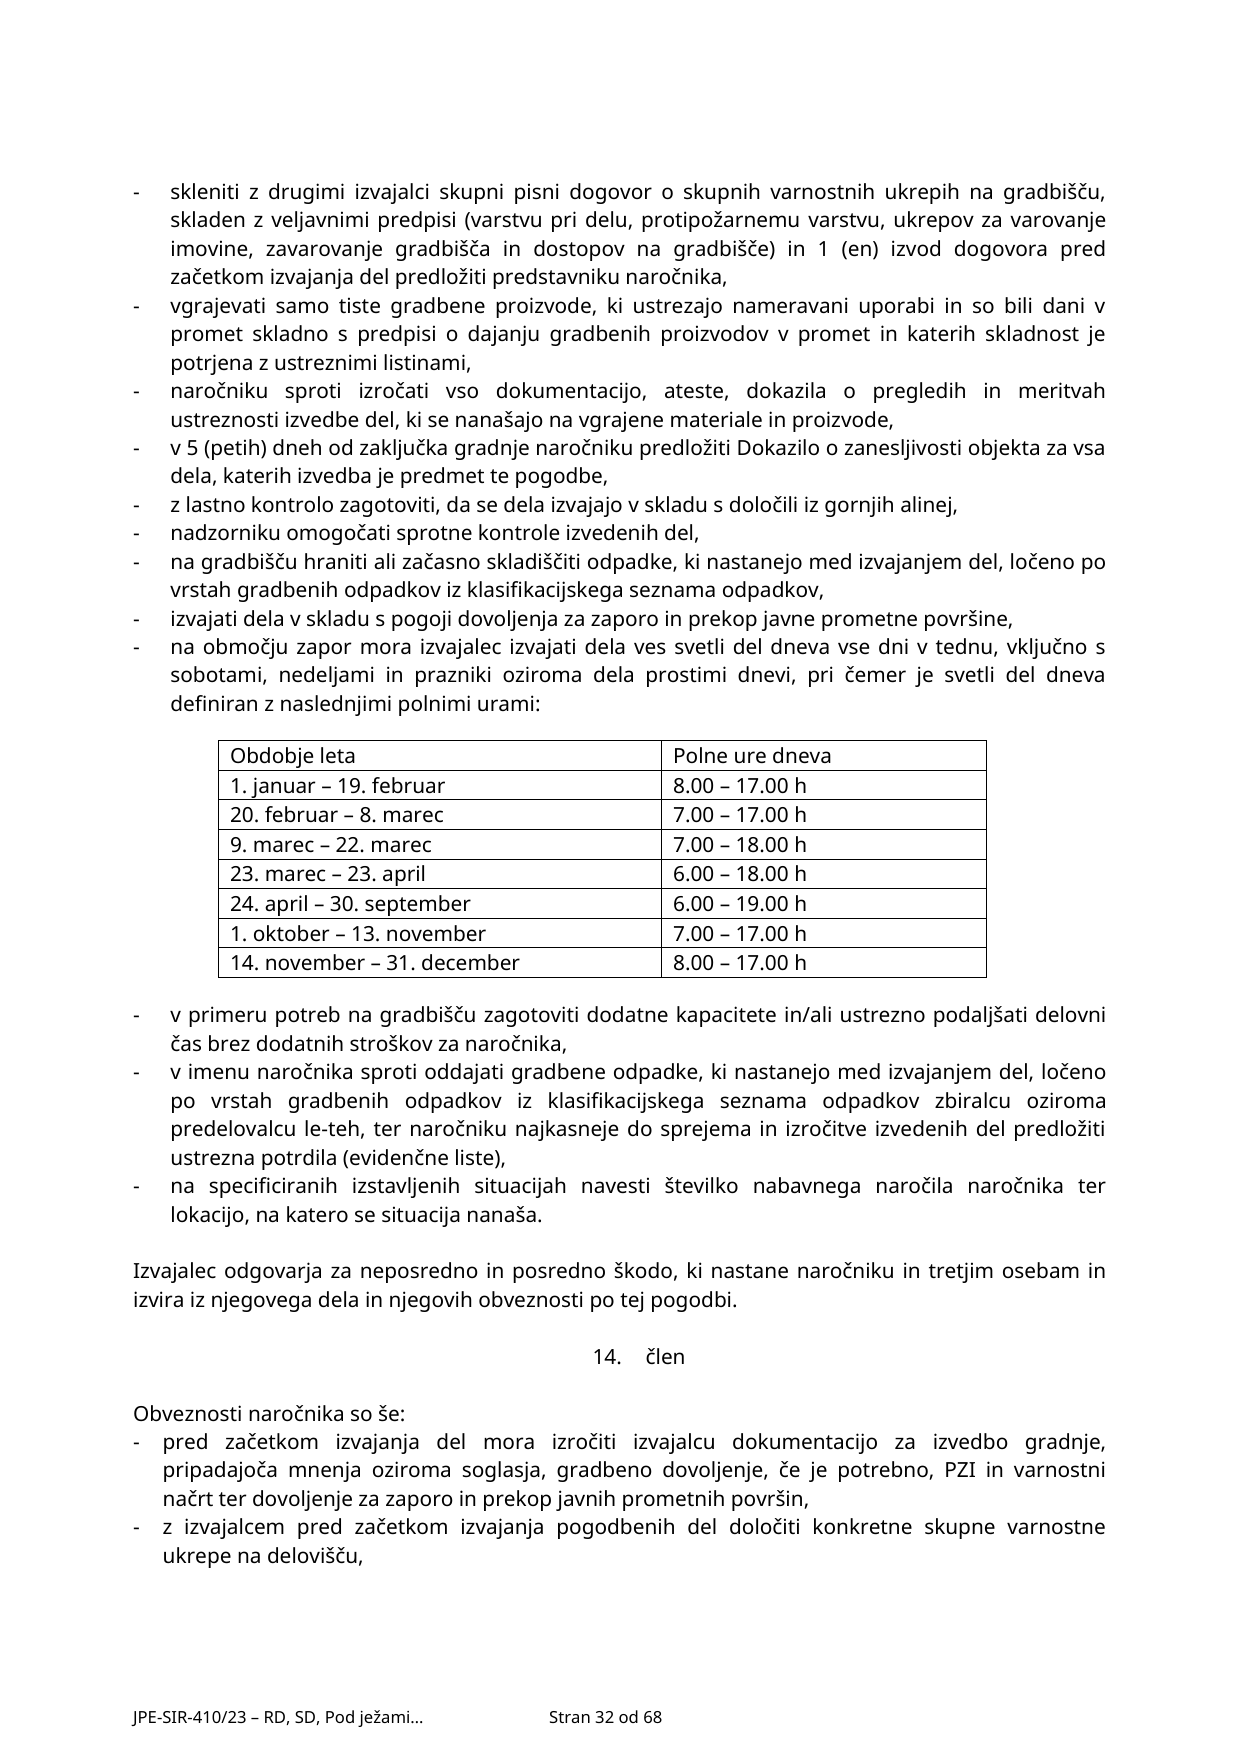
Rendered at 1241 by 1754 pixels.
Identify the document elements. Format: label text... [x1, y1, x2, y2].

table_cell 6.00 – 18.00 h [662, 860, 986, 888]
list naročniku sproti izročati vso dokumentacijo, ateste, dokazila o pregledih in meritvah ustreznosti izvedbe del, ki se nanašajo na vgrajene materiale in proizvode, [133, 376, 1107, 433]
table_cell 20. februar – 8. marec [219, 800, 661, 829]
list pred začetkom izvajanja del mora izročiti izvajalcu dokumentacijo za izvedbo gradnje, pripadajoča mnenja oziroma soglasja, gradbeno dovoljenje, če je potrebno, PZI in varnostni načrt ter dovoljenje za zaporo in prekop javnih prometnih površin, [133, 1427, 1107, 1512]
table_cell 14. november – 31. december [219, 948, 661, 977]
table_header Polne ure dneva [662, 741, 986, 770]
table_cell 1. oktober – 13. november [219, 919, 661, 947]
text Izvajalec odgovarja za neposredno in posredno škodo, ki nastane naročniku in tretjim osebam in izvira iz njegovega dela in njegovih obveznosti po tej pogodbi. [133, 1257, 1107, 1313]
table_cell 7.00 – 17.00 h [662, 800, 986, 829]
table_header Obdobje leta [219, 741, 661, 770]
list na specificiranih izstavljenih situacijah navesti številko nabavnega naročila naročnika ter lokacijo, na katero se situacija nanaša. [133, 1171, 1107, 1228]
table_cell 7.00 – 17.00 h [662, 919, 986, 947]
table_cell 23. marec – 23. april [219, 860, 661, 888]
table_cell 7.00 – 18.00 h [662, 830, 986, 858]
list skleniti z drugimi izvajalci skupni pisni dogovor o skupnih varnostnih ukrepih na gradbišču, skladen z veljavnimi predpisi (varstvu pri delu, protipožarnemu varstvu, ukrepov za varovanje imovine, zavarovanje gradbišča in dostopov na gradbišče) in 1 (en) izvod dogovora pred začetkom izvajanja del predložiti predstavniku naročnika, [133, 177, 1107, 291]
list v imenu naročnika sproti oddajati gradbene odpadke, ki nastanejo med izvajanjem del, ločeno po vrstah gradbenih odpadkov iz klasifikacijskega seznama odpadkov zbiralcu oziroma predelovalcu le-teh, ter naročniku najkasneje do sprejema in izročitve izvedenih del predložiti ustrezna potrdila (evidenčne liste), [133, 1057, 1107, 1171]
list v 5 (petih) dneh od zaključka gradnje naročniku predložiti Dokazilo o zanesljivosti objekta za vsa dela, katerih izvedba je predmet te pogodbe, [133, 433, 1107, 490]
list izvajati dela v skladu s pogoji dovoljenja za zaporo in prekop javne prometne površine, [133, 604, 1107, 632]
list na gradbišču hraniti ali začasno skladiščiti odpadke, ki nastanejo med izvajanjem del, ločeno po vrstah gradbenih odpadkov iz klasifikacijskega seznama odpadkov, [133, 547, 1107, 604]
table_cell 8.00 – 17.00 h [662, 771, 986, 799]
table_cell 8.00 – 17.00 h [662, 948, 986, 977]
table_cell 9. marec – 22. marec [219, 830, 661, 858]
table_cell 24. april – 30. september [219, 889, 661, 918]
list vgrajevati samo tiste gradbene proizvode, ki ustrezajo nameravani uporabi in so bili dani v promet skladno s predpisi o dajanju gradbenih proizvodov v promet in katerih skladnost je potrjena z ustreznimi listinami, [133, 291, 1107, 376]
table_cell 1. januar – 19. februar [219, 771, 661, 799]
list na območju zapor mora izvajalec izvajati dela ves svetli del dneva vse dni v tednu, vključno s sobotami, nedeljami in prazniki oziroma dela prostimi dnevi, pri čemer je svetli del dneva definiran z naslednjimi polnimi urami: [133, 632, 1107, 717]
list z lastno kontrolo zagotoviti, da se dela izvajajo v skladu s določili iz gornjih alinej, [133, 490, 1107, 518]
list nadzorniku omogočati sprotne kontrole izvedenih del, [133, 518, 1107, 547]
list člen [170, 1342, 1107, 1370]
table_cell 6.00 – 19.00 h [662, 889, 986, 918]
list z izvajalcem pred začetkom izvajanja pogodbenih del določiti konkretne skupne varnostne ukrepe na delovišču, [133, 1512, 1107, 1569]
text Obveznosti naročnika so še: [133, 1399, 1107, 1427]
list v primeru potreb na gradbišču zagotoviti dodatne kapacitete in/ali ustrezno podaljšati delovni čas brez dodatnih stroškov za naročnika, [133, 1001, 1107, 1057]
